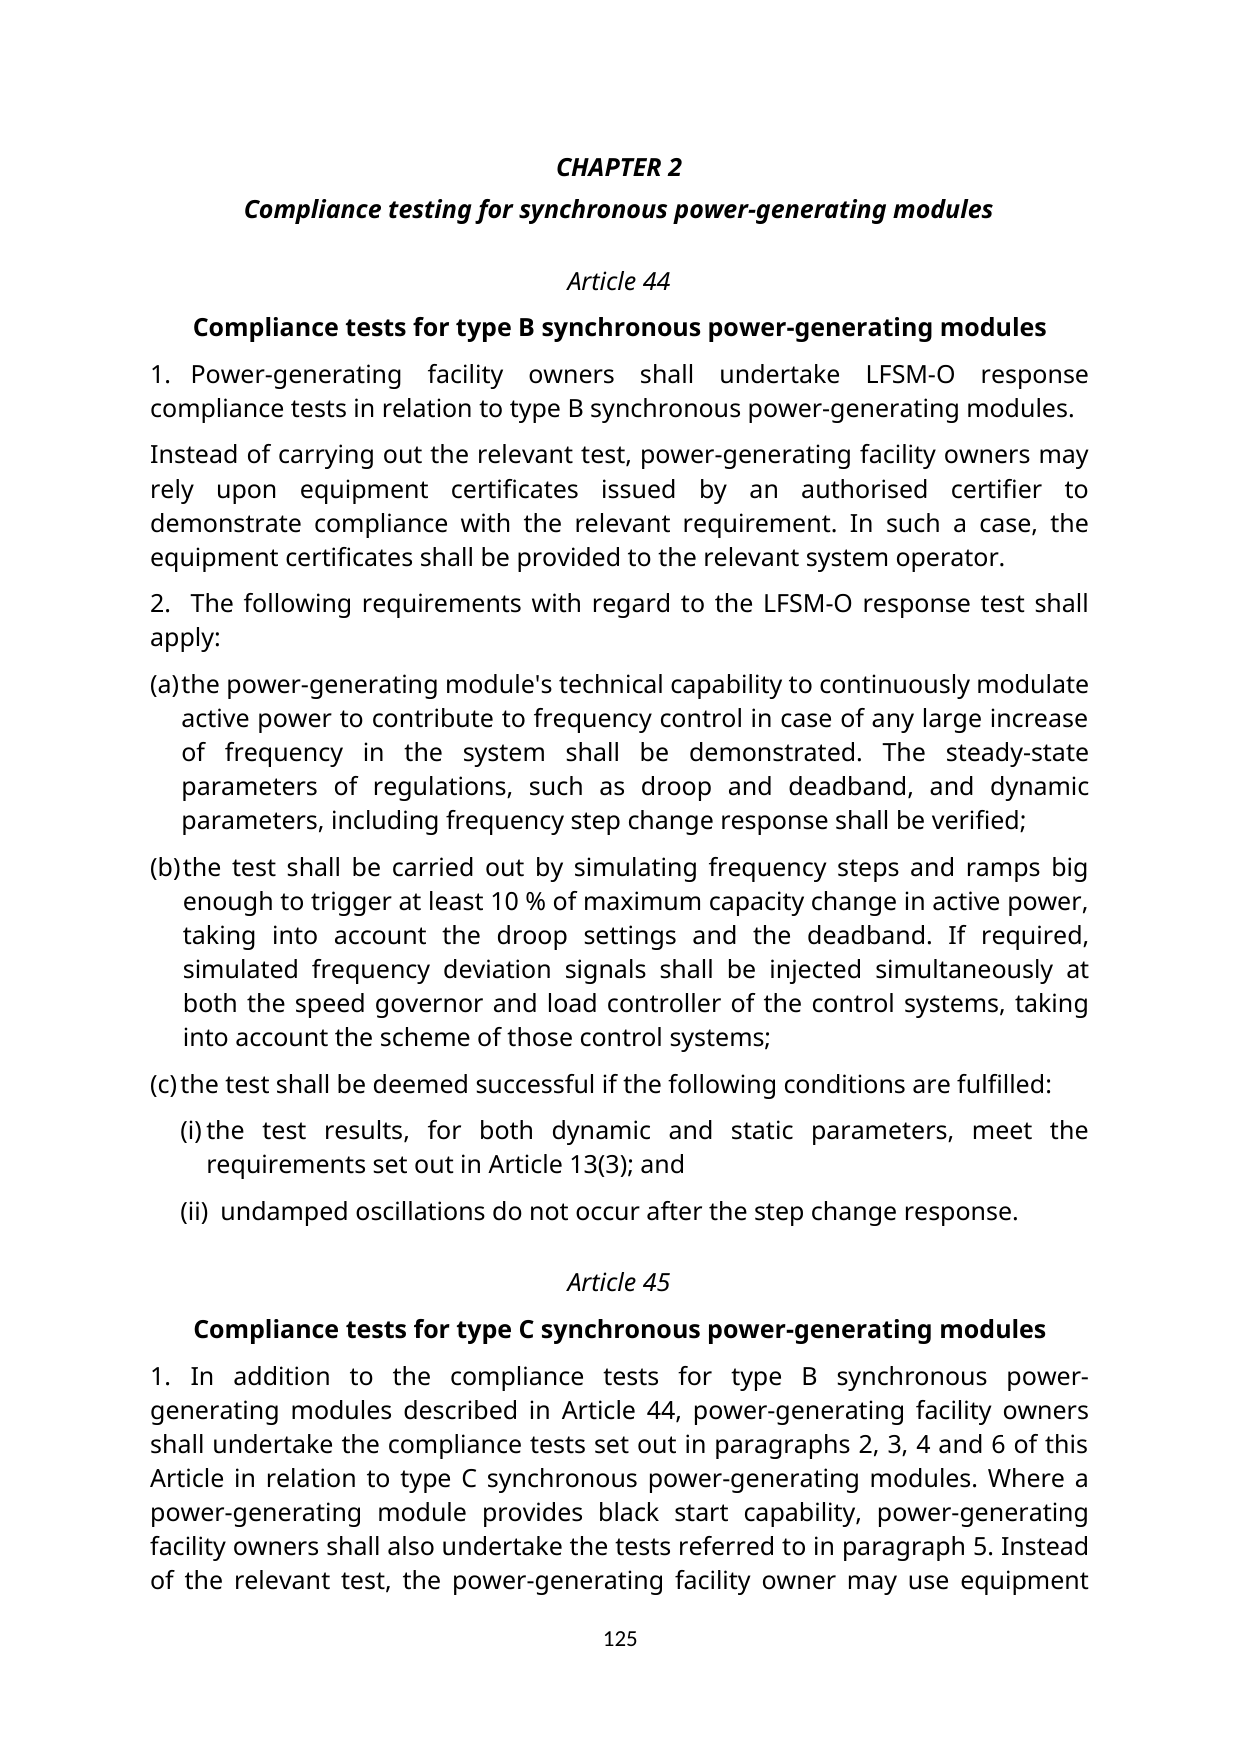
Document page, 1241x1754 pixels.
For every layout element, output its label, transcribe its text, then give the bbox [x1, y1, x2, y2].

text Compliance tests for type C synchronous power-generating modules [150, 1312, 1090, 1346]
text 1. Power-generating facility owners shall undertake LFSM-O response compliance tests in relation to type B synchronous power-generating modules. [150, 357, 1090, 425]
text Instead of carrying out the relevant test, power-generating facility owners may rely upon equipment certificates issued by an authorised certifier to demonstrate compliance with the relevant requirement. In such a case, the equipment certificates shall be provided to the relevant system operator. [150, 437, 1090, 573]
table_header the test shall be deemed successful if the following conditions are fulfilled: [180, 1054, 1090, 1228]
table_header (a) [150, 654, 181, 837]
table_header (b) [150, 837, 183, 1054]
table_header (c) [150, 1054, 180, 1228]
table_header the power-generating module's technical capability to continuously modulate active power to contribute to frequency control in case of any large increase of frequency in the system shall be demonstrated. The steady-state parameters of regulations, such as droop and deadband, and dynamic parameters, including frequency step change response shall be verified; [181, 654, 1090, 837]
subtitle Article 45 [150, 1265, 1090, 1299]
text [150, 1358, 1090, 1597]
table_header the test shall be carried out by simulating frequency steps and ramps big enough to trigger at least 10 % of maximum capacity change in active power, taking into account the droop settings and the deadband. If required, simulated frequency deviation signals shall be injected simultaneously at both the speed governor and load controller of the control systems, taking into account the scheme of those control systems; [183, 837, 1090, 1054]
text CHAPTER 2 [150, 150, 1090, 184]
subtitle Compliance testing for synchronous power-generating modules [150, 192, 1090, 226]
text Compliance tests for type B synchronous power-generating modules [150, 310, 1090, 344]
subtitle Article 44 [150, 263, 1090, 297]
text 2. The following requirements with regard to the LFSM-O response test shall apply: [150, 586, 1090, 654]
